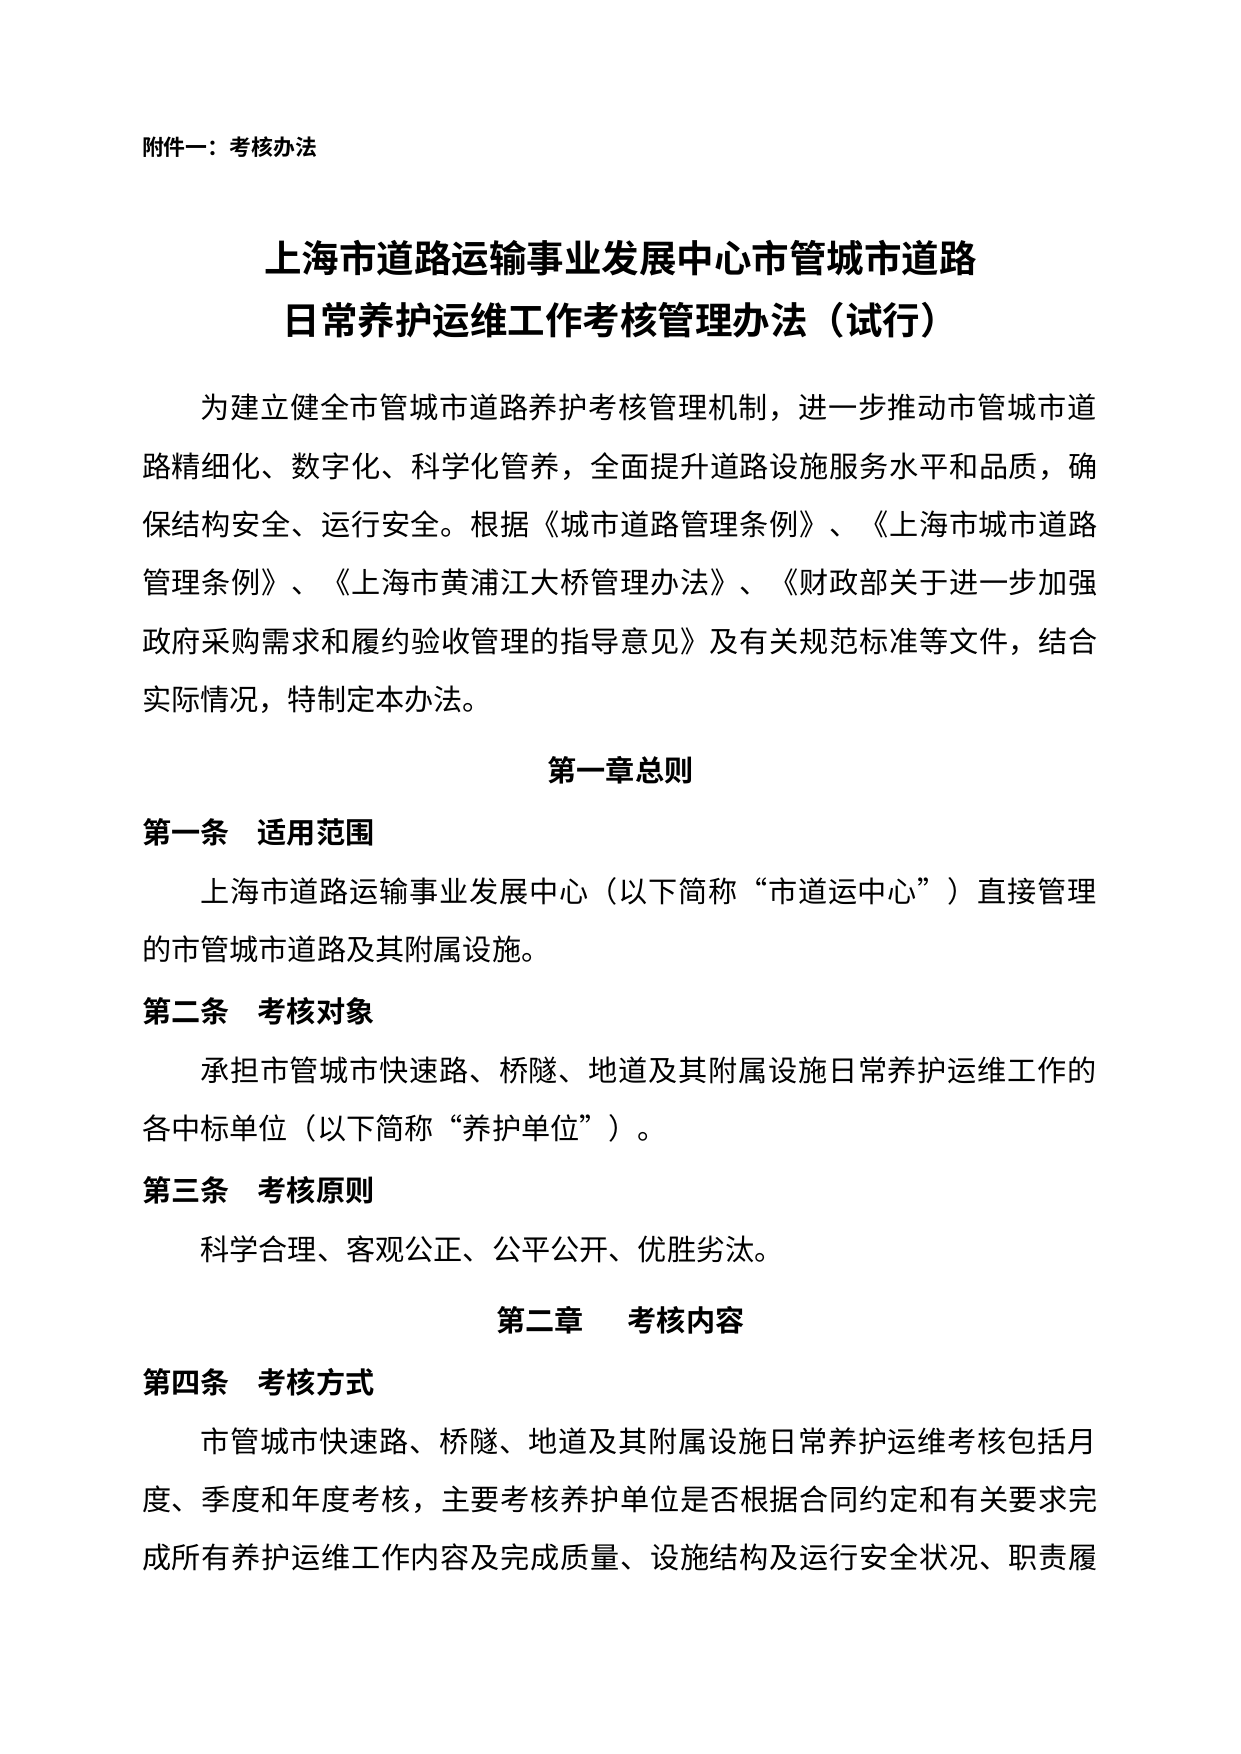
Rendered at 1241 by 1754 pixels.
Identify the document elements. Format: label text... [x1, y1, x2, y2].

list 考核内容 [142, 1285, 1098, 1343]
text 日常养护运维工作考核管理办法（试行） [142, 284, 1098, 347]
text 承担市管城市快速路、桥隧、地道及其附属设施日常养护运维工作的各中标单位（以下简称“养护单位”）。 [142, 1035, 1098, 1151]
list 适用范围 [142, 793, 1098, 856]
list 考核原则 [142, 1151, 1098, 1214]
text 附件一：考核办法 [142, 130, 1098, 162]
text 为建立健全市管城市道路养护考核管理机制，进一步推动市管城市道路精细化、数字化、科学化管养，全面提升道路设施服务水平和品质，确保结构安全、运行安全。根据《城市道路管理条例》、《上海市城市道路管理条例》、《上海市黄浦江大桥管理办法》、《财政部关于进一步加强政府采购需求和履约验收管理的指导意见》及有关规范标准等文件，结合实际情况，特制定本办法。 [142, 372, 1098, 722]
list 总则 [142, 735, 1098, 793]
text 上海市道路运输事业发展中心市管城市道路 [142, 222, 1098, 284]
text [142, 1406, 1098, 1581]
list 考核对象 [142, 972, 1098, 1035]
text 上海市道路运输事业发展中心（以下简称“市道运中心”）直接管理的市管城市道路及其附属设施。 [142, 856, 1098, 972]
text 科学合理、客观公正、公平公开、优胜劣汰。 [142, 1214, 1098, 1272]
list 考核方式 [142, 1343, 1098, 1406]
